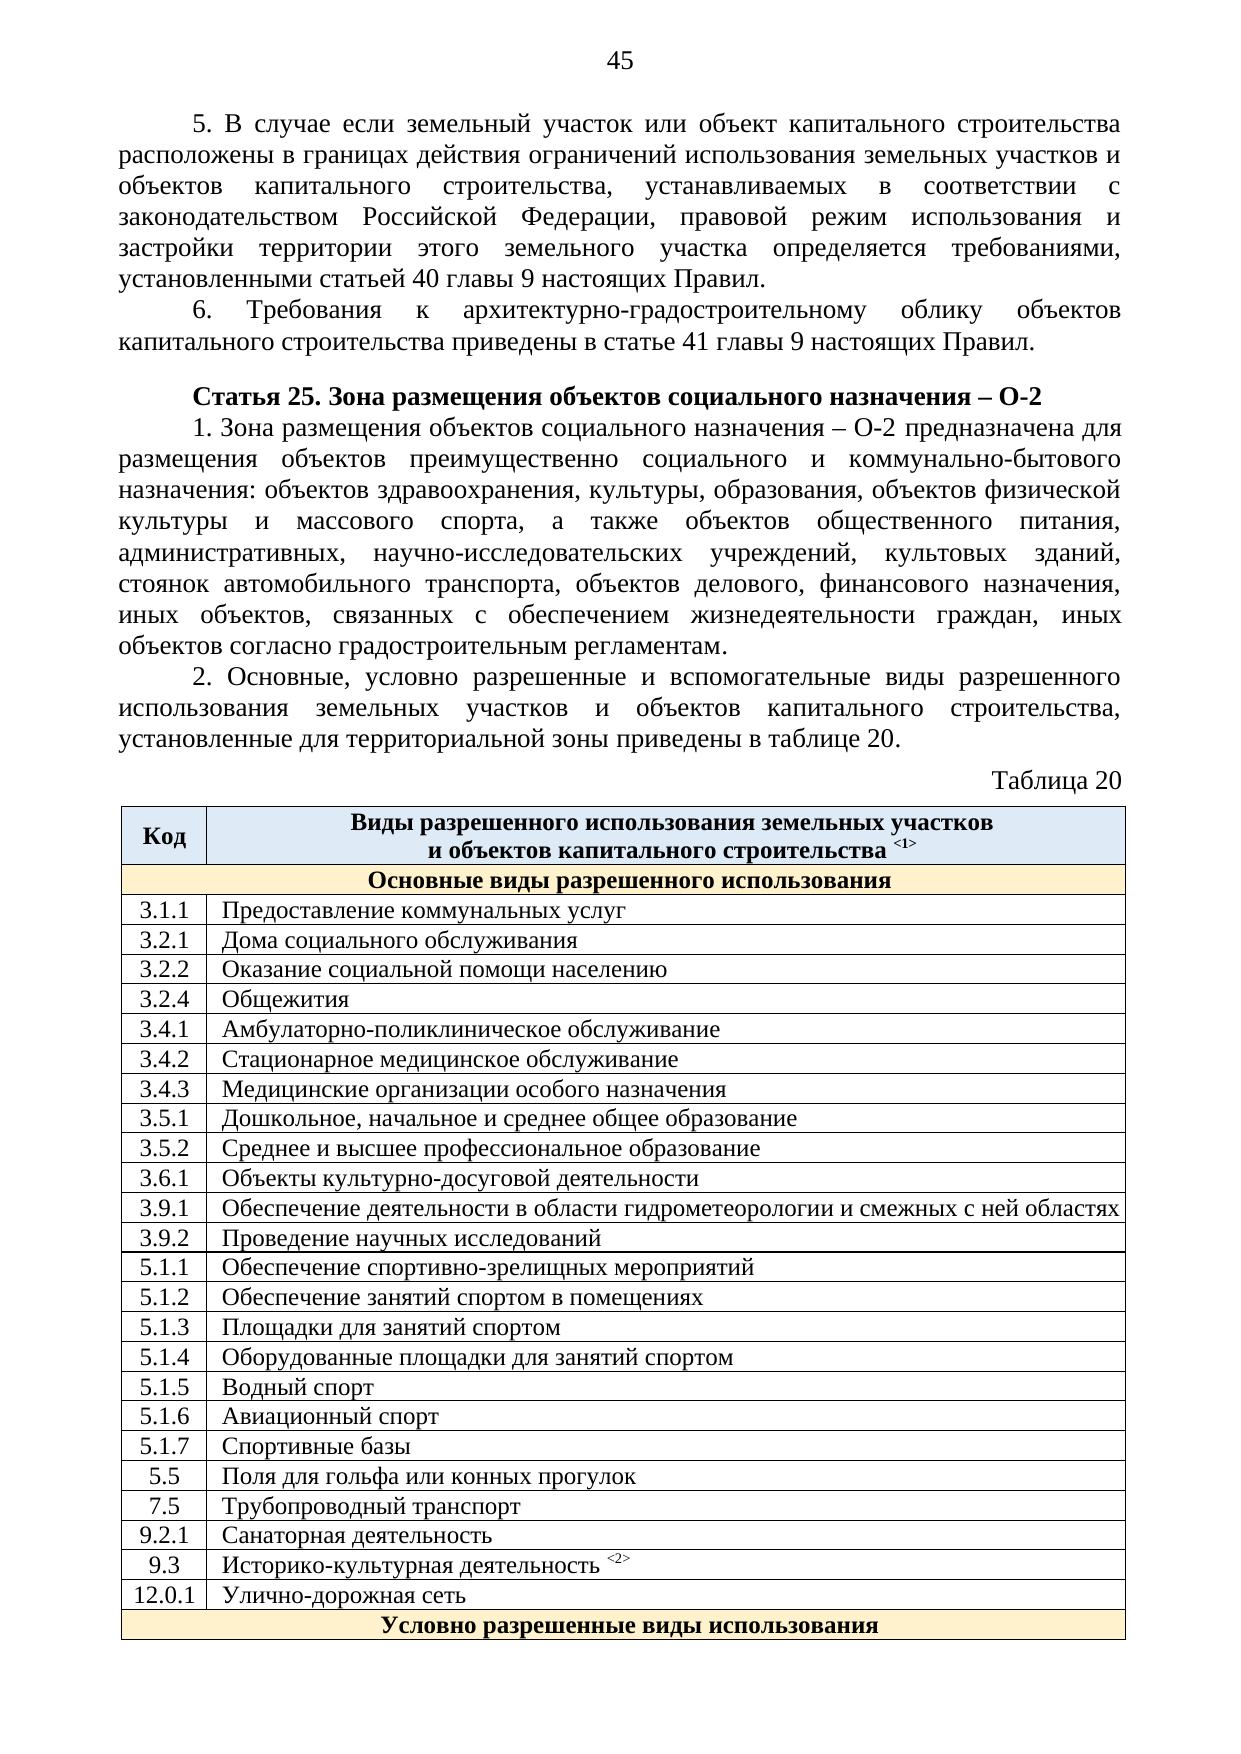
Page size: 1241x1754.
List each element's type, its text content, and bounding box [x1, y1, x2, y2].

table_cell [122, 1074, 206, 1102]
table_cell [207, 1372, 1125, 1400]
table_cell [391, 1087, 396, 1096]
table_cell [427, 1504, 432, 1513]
text 6. Требования к архитектурно-градостроительному облику объектов капитального строительства приведены в статье 41 главы 9 настоящих Правил. [118, 293, 1122, 356]
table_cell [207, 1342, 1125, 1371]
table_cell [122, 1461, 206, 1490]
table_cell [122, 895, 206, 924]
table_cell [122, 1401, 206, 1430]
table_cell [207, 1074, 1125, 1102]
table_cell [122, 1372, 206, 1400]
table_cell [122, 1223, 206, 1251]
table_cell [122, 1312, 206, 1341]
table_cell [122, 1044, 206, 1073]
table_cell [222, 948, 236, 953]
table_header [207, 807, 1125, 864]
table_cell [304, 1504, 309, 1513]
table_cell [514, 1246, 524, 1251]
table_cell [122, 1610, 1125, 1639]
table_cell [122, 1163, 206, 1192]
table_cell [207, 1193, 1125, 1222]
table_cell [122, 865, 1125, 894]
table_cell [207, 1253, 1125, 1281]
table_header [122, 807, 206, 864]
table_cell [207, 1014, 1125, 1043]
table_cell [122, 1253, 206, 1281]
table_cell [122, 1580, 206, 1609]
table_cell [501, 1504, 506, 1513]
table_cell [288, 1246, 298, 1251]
text 1. Зона размещения объектов социального назначения – О-2 предназначена для размещения объектов преимущественно социального и коммунально-бытового назначения: объектов здравоохранения, культуры, образования, объектов физической культуры и массового спорта, а также объектов общественного питания, административных, научно-исследовательских учреждений, культовых зданий, стоянок автомобильного транспорта, объектов делового, финансового назначения, иных объектов, связанных с обеспечением жизнедеятельности граждан, иных объектов согласно градостроительным регламентам. [118, 411, 1122, 660]
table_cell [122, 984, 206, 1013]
subtitle Статья 25. Зона размещения объектов социального назначения – О-2 [118, 380, 1122, 411]
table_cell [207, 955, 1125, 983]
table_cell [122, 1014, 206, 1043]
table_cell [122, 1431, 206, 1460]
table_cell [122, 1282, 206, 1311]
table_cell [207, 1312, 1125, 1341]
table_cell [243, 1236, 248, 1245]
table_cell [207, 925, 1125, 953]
text 5. В случае если земельный участок или объект капитального строительства расположены в границах действия ограничений использования земельных участков и объектов капитального строительства, устанавливаемых в соответствии с законодательством Российской Федерации, правовой режим использования и застройки территории этого земельного участка определяется требованиями, установленными статьей 40 главы 9 настоящих Правил. [118, 107, 1122, 293]
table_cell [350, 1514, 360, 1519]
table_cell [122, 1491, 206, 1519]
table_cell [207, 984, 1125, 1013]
text Таблица 20 [118, 764, 1122, 795]
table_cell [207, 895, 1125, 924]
text 2. Основные, условно разрешенные и вспомогательные виды разрешенного использования земельных участков и объектов капитального строительства, установленные для территориальной зоны приведены в таблице 20. [118, 660, 1122, 754]
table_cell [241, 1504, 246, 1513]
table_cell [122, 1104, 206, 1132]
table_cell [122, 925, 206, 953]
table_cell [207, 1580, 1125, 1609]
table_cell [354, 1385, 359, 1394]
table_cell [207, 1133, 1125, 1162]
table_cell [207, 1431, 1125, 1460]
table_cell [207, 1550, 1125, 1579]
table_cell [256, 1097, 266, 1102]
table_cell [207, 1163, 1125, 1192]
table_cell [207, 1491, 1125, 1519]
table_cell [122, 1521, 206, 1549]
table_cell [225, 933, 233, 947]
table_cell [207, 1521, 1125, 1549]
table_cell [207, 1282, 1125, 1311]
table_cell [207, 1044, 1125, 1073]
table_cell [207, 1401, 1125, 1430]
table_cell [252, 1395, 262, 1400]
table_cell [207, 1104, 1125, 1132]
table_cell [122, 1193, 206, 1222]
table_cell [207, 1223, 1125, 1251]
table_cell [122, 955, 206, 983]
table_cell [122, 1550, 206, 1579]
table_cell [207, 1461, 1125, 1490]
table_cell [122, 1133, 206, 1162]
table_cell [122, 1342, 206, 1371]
